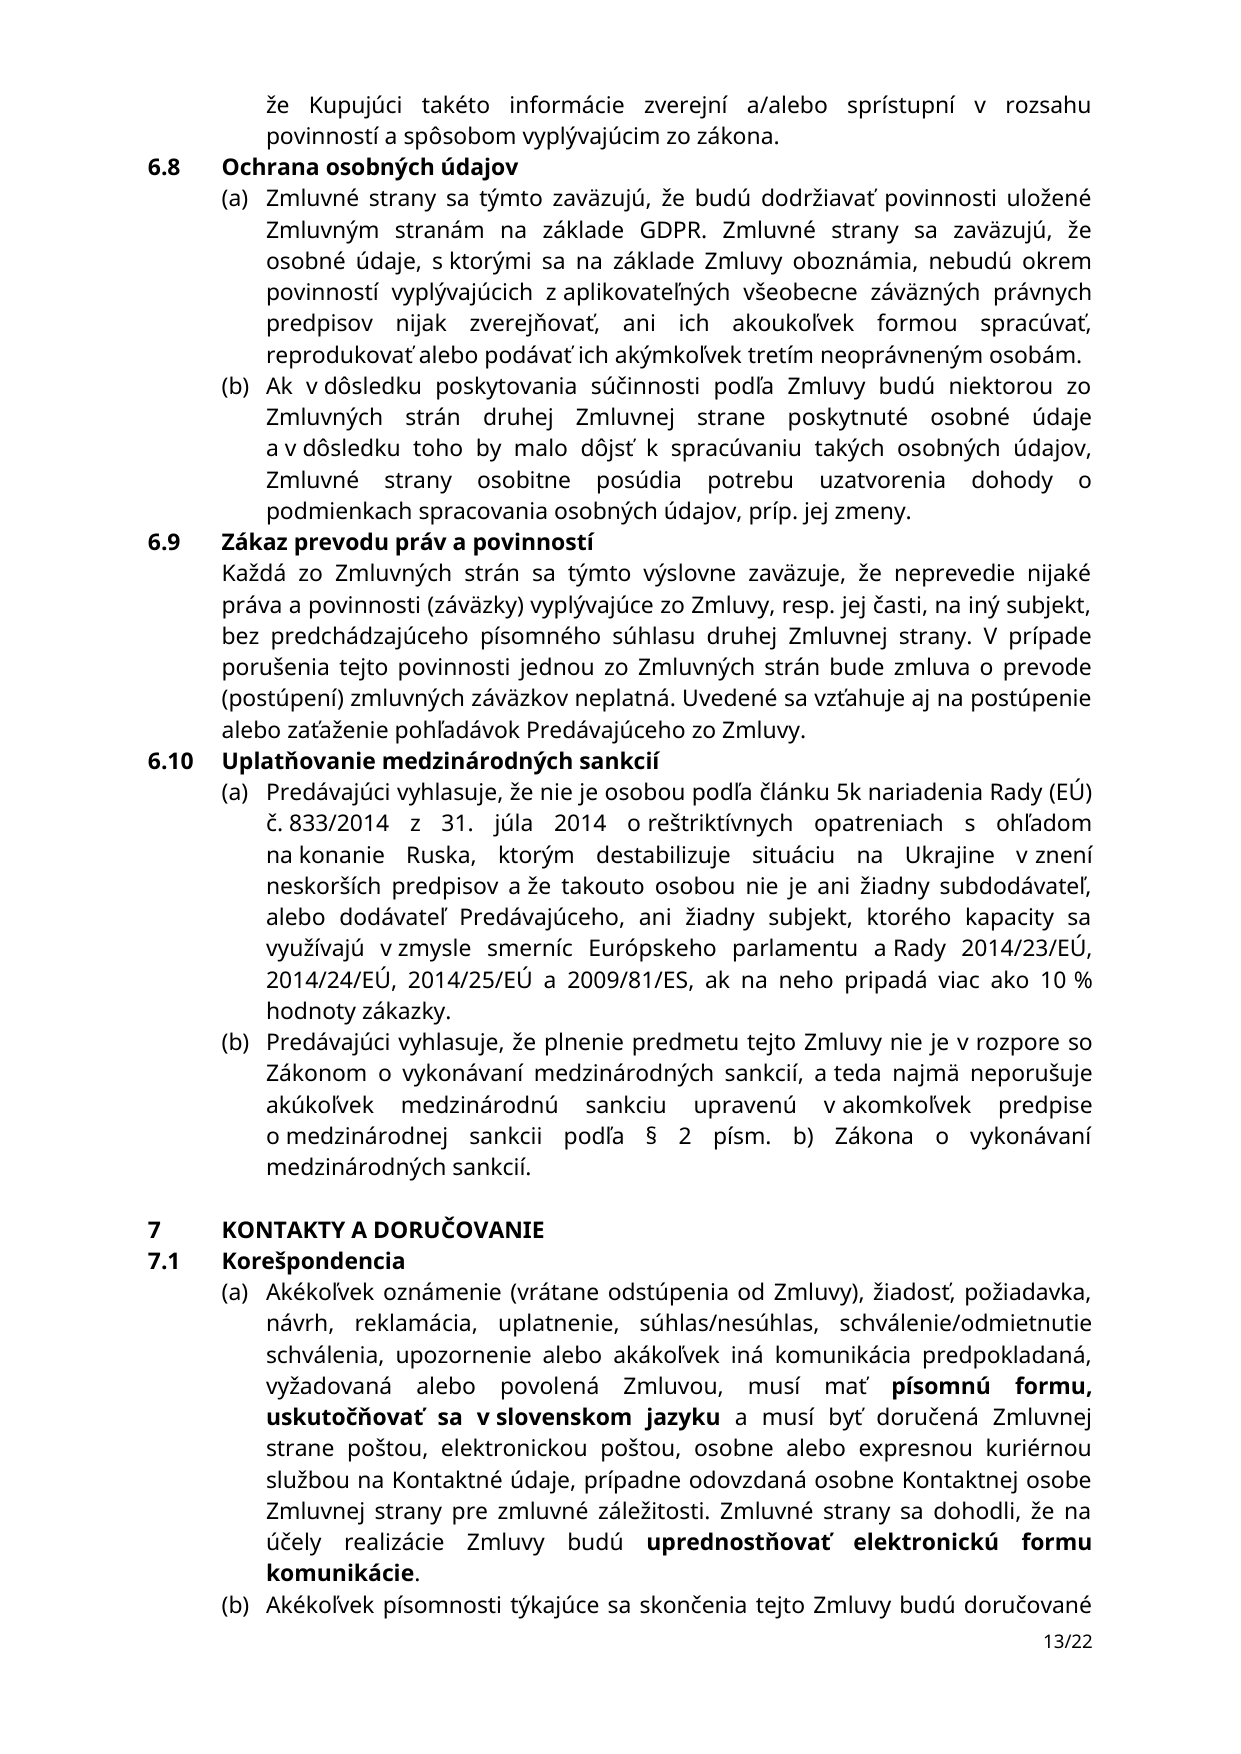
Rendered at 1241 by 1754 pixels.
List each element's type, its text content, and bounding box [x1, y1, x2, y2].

text 7.1 Korešpondencia [148, 1245, 1093, 1276]
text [221, 89, 1093, 151]
text (a) Akékoľvek oznámenie (vrátane odstúpenia od Zmluvy), žiadosť, požiadavka, návrh, reklamácia, uplatnenie, súhlas/nesúhlas, schválenie/odmietnutie schválenia, upozornenie alebo akákoľvek iná komunikácia predpokladaná, vyžadovaná alebo povolená Zmluvou, musí mať písomnú formu, uskutočňovať sa v slovenskom jazyku a musí byť doručená Zmluvnej strane poštou, elektronickou poštou, osobne alebo expresnou kuriérnou službou na Kontaktné údaje, prípadne odovzdaná osobne Kontaktnej osobe Zmluvnej strany pre zmluvné záležitosti. Zmluvné strany sa dohodli, že na účely realizácie Zmluvy budú uprednostňovať elektronickú formu komunikácie. [221, 1276, 1093, 1589]
text 7 kontakty a doručovanie [148, 1214, 1093, 1245]
text (a) Zmluvné strany sa týmto zaväzujú, že budú dodržiavať povinnosti uložené Zmluvným stranám na základe GDPR. Zmluvné strany sa zaväzujú, že osobné údaje, s ktorými sa na základe Zmluvy oboznámia, nebudú okrem povinností vyplývajúcich z aplikovateľných všeobecne záväzných právnych predpisov nijak zverejňovať, ani ich akoukoľvek formou spracúvať, reprodukovať alebo podávať ich akýmkoľvek tretím neoprávneným osobám. [221, 182, 1093, 370]
text 6.8 Ochrana osobných údajov [148, 151, 1093, 182]
text Každá zo Zmluvných strán sa týmto výslovne zaväzuje, že neprevedie nijaké práva a povinnosti (záväzky) vyplývajúce zo Zmluvy, resp. jej časti, na iný subjekt, bez predchádzajúceho písomného súhlasu druhej Zmluvnej strany. V prípade porušenia tejto povinnosti jednou zo Zmluvných strán bude zmluva o prevode (postúpení) zmluvných záväzkov neplatná. Uvedené sa vzťahuje aj na postúpenie alebo zaťaženie pohľadávok Predávajúceho zo Zmluvy. [221, 557, 1093, 745]
text (b) Predávajúci vyhlasuje, že plnenie predmetu tejto Zmluvy nie je v rozpore so Zákonom o vykonávaní medzinárodných sankcií, a teda najmä neporušuje akúkoľvek medzinárodnú sankciu upravenú v akomkoľvek predpise o medzinárodnej sankcii podľa § 2 písm. b) Zákona o vykonávaní medzinárodných sankcií. [221, 1026, 1093, 1182]
text 6.10 Uplatňovanie medzinárodných sankcií [148, 745, 1093, 776]
text (b) Ak v dôsledku poskytovania súčinnosti podľa Zmluvy budú niektorou zo Zmluvných strán druhej Zmluvnej strane poskytnuté osobné údaje a v dôsledku toho by malo dôjsť k spracúvaniu takých osobných údajov, Zmluvné strany osobitne posúdia potrebu uzatvorenia dohody o podmienkach spracovania osobných údajov, príp. jej zmeny. [221, 370, 1093, 526]
text (a) Predávajúci vyhlasuje, že nie je osobou podľa článku 5k nariadenia Rady (EÚ) č. 833/2014 z 31. júla 2014 o reštriktívnych opatreniach s ohľadom na konanie Ruska, ktorým destabilizuje situáciu na Ukrajine v znení neskorších predpisov a že takouto osobou nie je ani žiadny subdodávateľ, alebo dodávateľ Predávajúceho, ani žiadny subjekt, ktorého kapacity sa využívajú v zmysle smerníc Európskeho parlamentu a Rady 2014/23/EÚ, 2014/24/EÚ, 2014/25/EÚ a 2009/81/ES, ak na neho pripadá viac ako 10 % hodnoty zákazky. [221, 776, 1093, 1026]
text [221, 1589, 1093, 1620]
text 6.9 Zákaz prevodu práv a povinností [148, 526, 1093, 557]
